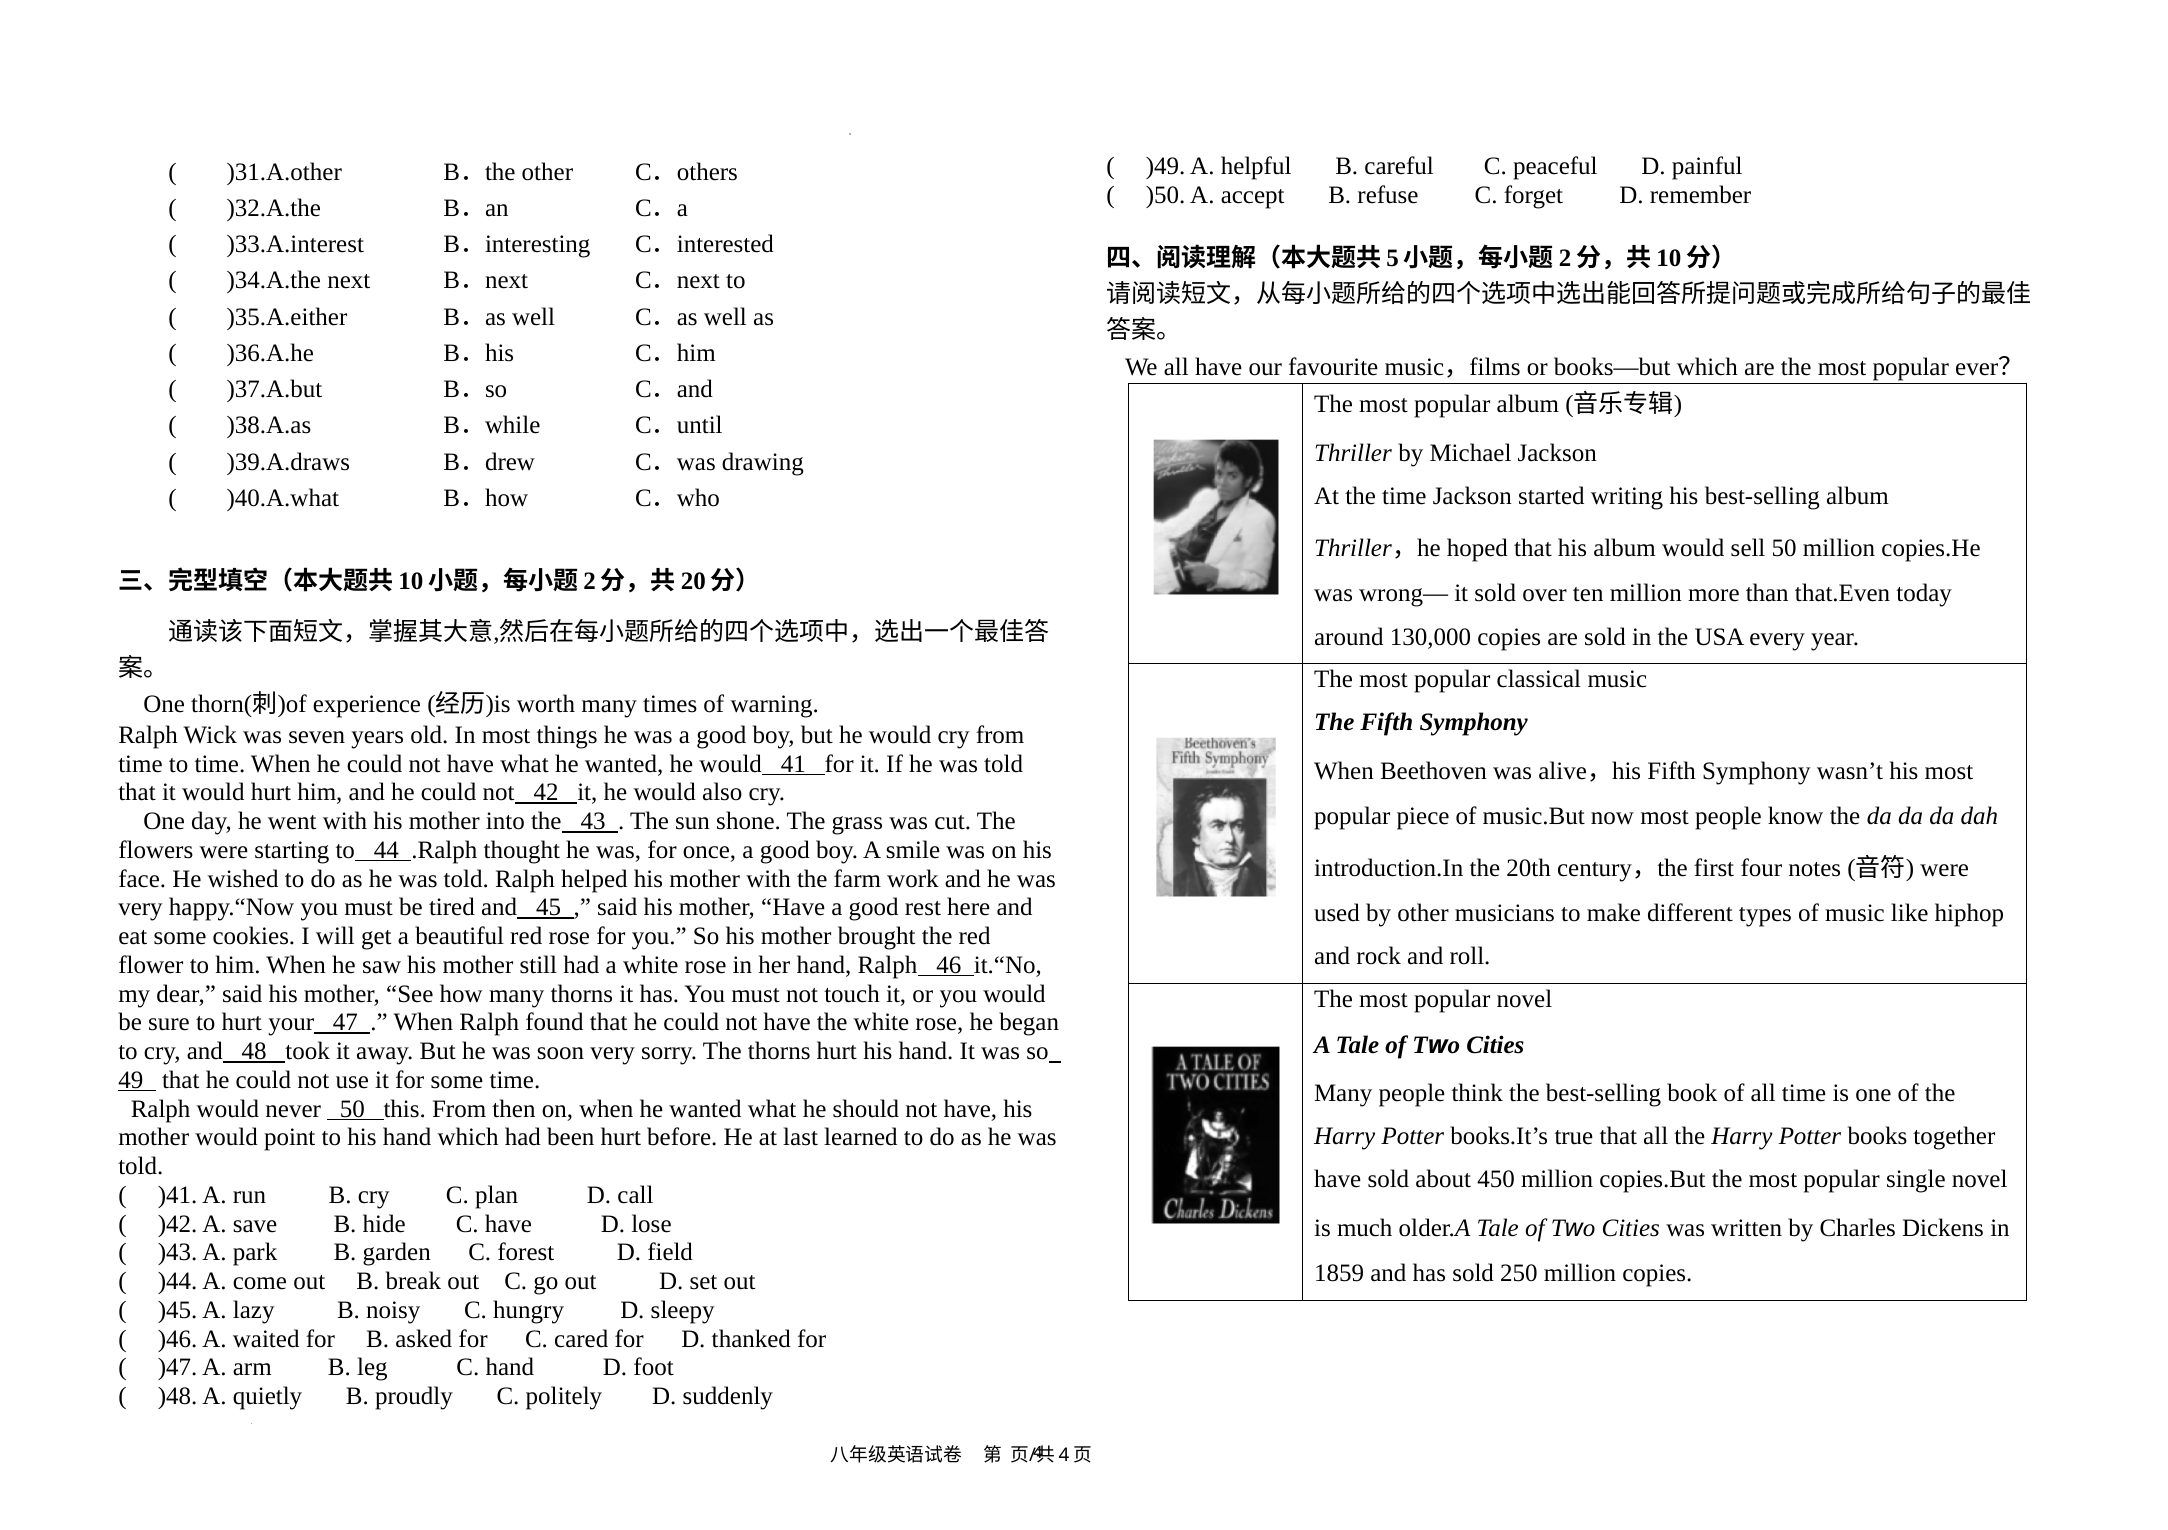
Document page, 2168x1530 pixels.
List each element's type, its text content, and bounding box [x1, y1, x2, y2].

text ( )43. A. park B. garden C. forest D. field [118, 1237, 1062, 1266]
text ( )40.A.what B．how C．who [118, 477, 1062, 514]
text ( )45. A. lazy B. noisy C. hungry D. sleepy [118, 1295, 1062, 1324]
text ( )38.A.as B．while C．until [118, 405, 1062, 441]
text ( )41. A. run B. cry C. plan D. call [118, 1180, 1062, 1209]
table_cell The most popular classical music The Fifth Symphony When Beethoven was alive，his Fifth Symphony wasn’t his most popular piece of music.But now most people know the da da da dah introduction.In the 20th century，the first four notes (音符) were used by other musicians to make different types of music like hiphop and rock and roll. [1303, 664, 2026, 983]
text ( )44. A. come out B. break out C. go out D. set out [118, 1266, 1062, 1295]
text ( )32.A.the B．an C．a [118, 187, 1062, 224]
picture [1156, 737, 1276, 897]
text ( )42. A. save B. hide C. have D. lose [118, 1209, 1062, 1237]
list 请阅读短文，从每小题所给的四个选项中选出能回答所提问题或完成所给句子的最佳答案。 We all have our favourite music，films or books—but which are the most popular ever？ [1106, 274, 2049, 382]
text ( )33.A.interest B．interesting C．interested [118, 224, 1062, 260]
table_cell [1129, 664, 1302, 983]
text ( )50. A. accept B. refuse C. forget D. remember [1106, 180, 2049, 209]
table_cell The most popular novel A Tale of Two Cities Many people think the best-selling book of all time is one of the Harry Potter books.It’s true that all the Harry Potter books together have sold about 450 million copies.But the most popular single novel is much older.A Tale of Two Cities was written by Charles Dickens in 1859 and has sold 250 million copies. [1303, 984, 2026, 1299]
text ( )36.A.he B．his C．him [118, 332, 1062, 369]
text ( )31.A.other B．the other C．others [118, 151, 1062, 187]
text 通读该下面短文，掌握其大意,然后在每小题所给的四个选项中，选出一个最佳答案。 [118, 611, 1062, 684]
text ( )39.A.draws B．drew C．was drawing [118, 441, 1062, 477]
table_cell [1129, 984, 1302, 1299]
text One day, he went with his mother into the 43 . The sun shone. The grass was cut. The flowers were starting to 44 .Ralph thought he was, for once, a good boy. A smile was on his face. He wished to do as he was told. Ralph helped his mother with the farm work and he was very happy.“Now you must be tired and 45 ,” said his mother, “Have a good rest here and eat some cookies. I will get a beautiful red rose for you.” So his mother brought the red flower to him. When he saw his mother still had a white rose in her hand, Ralph 46 it.“No, my dear,” said his mother, “See how many thorns it has. You must not touch it, or you would be sure to hurt your 47 .” When Ralph found that he could not have the white rose, he began to cry, and 48 took it away. But he was soon very sorry. The thorns hurt his hand. It was so 49 that he could not use it for some time. Ralph would never 50 this. From then on, when he wanted what he should not have, his mother would point to his hand which had been hurt before. He at last learned to do as he was told. [118, 806, 1062, 1180]
text ( )37.A.but B．so C．and [118, 369, 1062, 405]
picture [1153, 439, 1279, 595]
text 三、完型填空（本大题共10小题，每小题2分，共20分） [118, 546, 1062, 611]
text ( )35.A.either B．as well C．as well as [118, 296, 1062, 332]
table_header The most popular album (音乐专辑) Thriller by Michael Jackson At the time Jackson started writing his best-selling album Thriller，he hoped that his album would sell 50 million copies.He was wrong— it sold over ten million more than that.Even today around 130,000 copies are sold in the USA every year. [1303, 384, 2026, 663]
text ( )49. A. helpful B. careful C. peaceful D. painful [1106, 151, 2049, 180]
text Ralph Wick was seven years old. In most things he was a good boy, but he would cry from time to time. When he could not have what he wanted, he would 41 for it. If he was told that it would hurt him, and he could not 42 it, he would also cry. [118, 720, 1062, 806]
text ( )48. A. quietly B. proudly C. politely D. suddenly [118, 1381, 1062, 1410]
text One thorn(刺)of experience (经历)is worth many times of warning. [118, 684, 1062, 720]
text ( )34.A.the next B．next C．next to [118, 260, 1062, 296]
list 阅读理解（本大题共5小题，每小题2分，共10分） [1106, 237, 2049, 274]
picture [1151, 1046, 1280, 1224]
text ( )46. A. waited for B. asked for C. cared for D. thanked for ( )47. A. arm B. leg C. hand D. foot [118, 1324, 1062, 1381]
table_header [1129, 384, 1302, 663]
